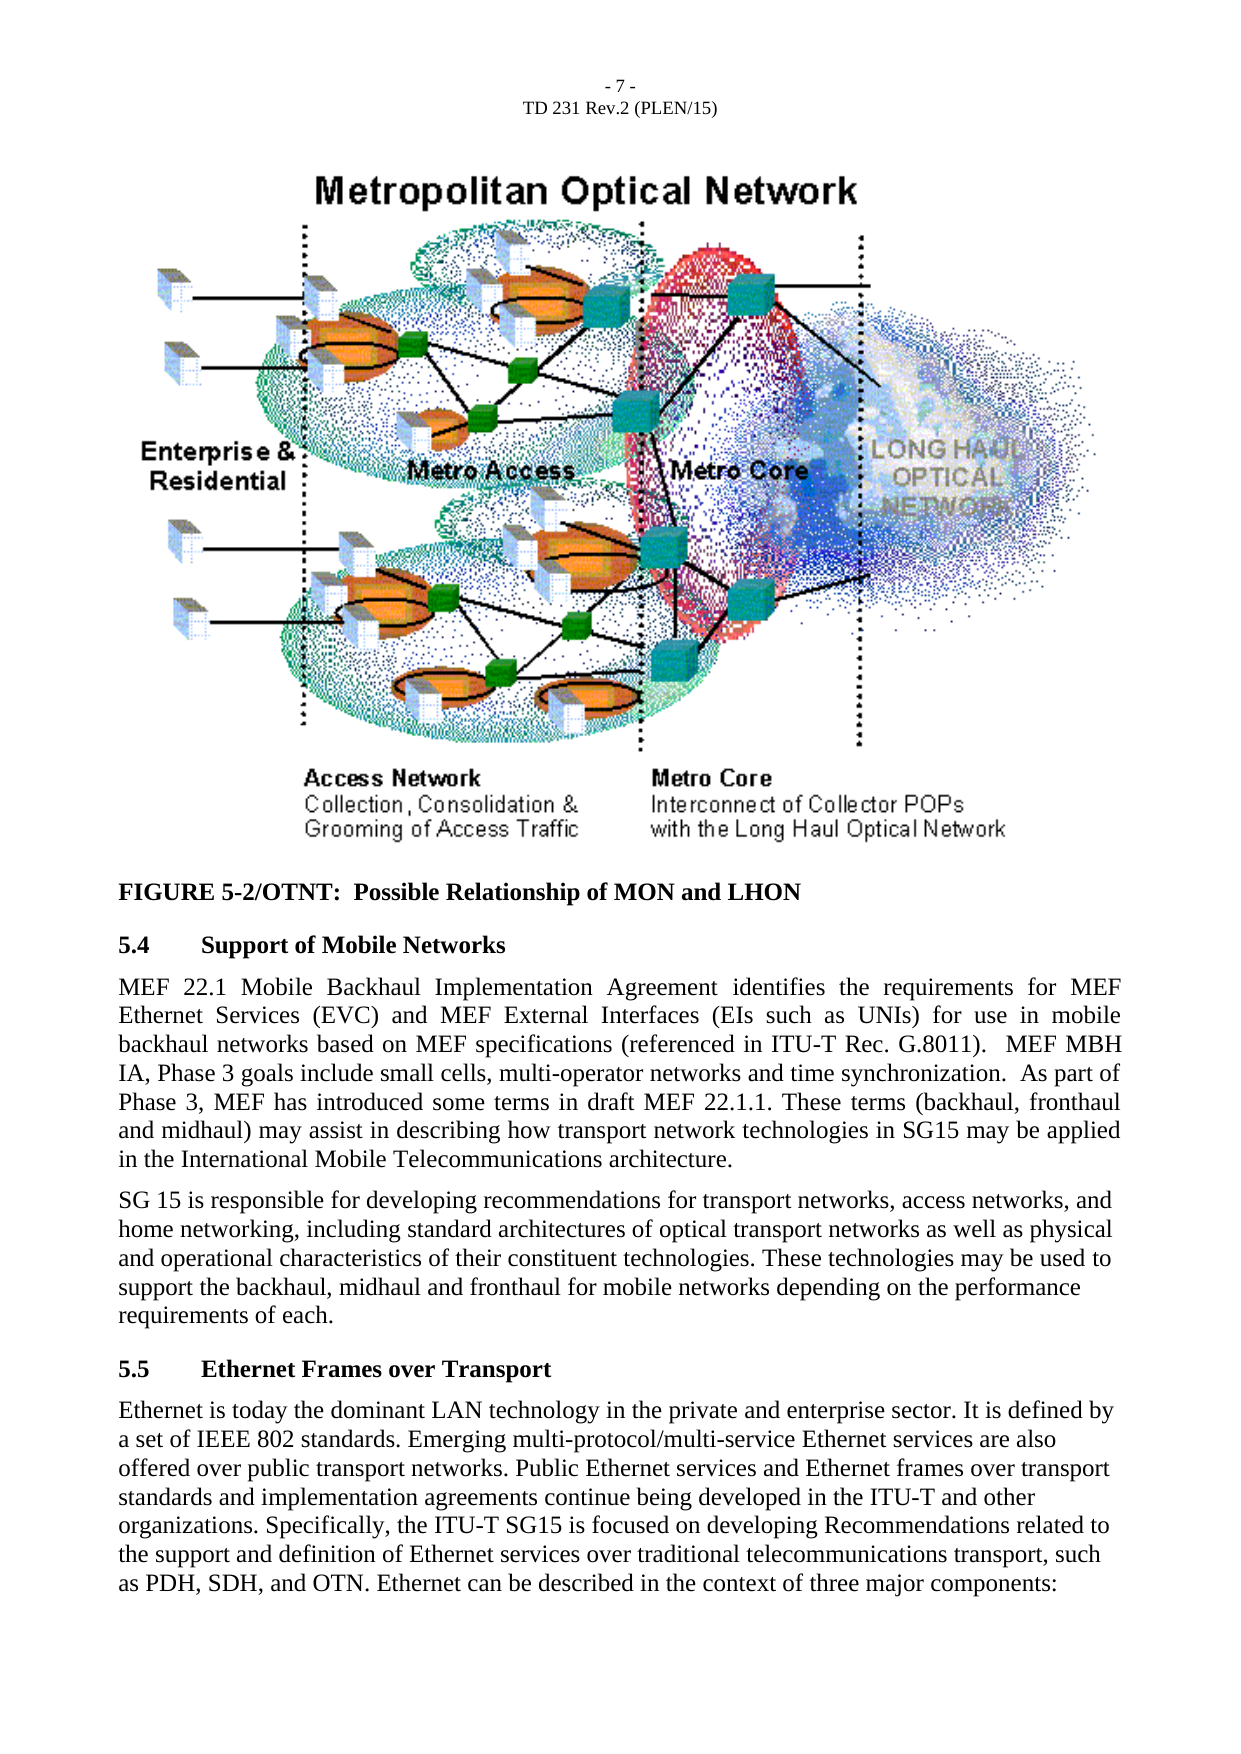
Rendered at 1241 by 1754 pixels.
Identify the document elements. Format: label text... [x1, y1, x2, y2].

text 5.5 Ethernet Frames over Transport [118, 1354, 1122, 1383]
text MEF 22.1 Mobile Backhaul Implementation Agreement identifies the requirements for MEF Ethernet Services (EVC) and MEF External Interfaces (EIs such as UNIs) for use in mobile backhaul networks based on MEF specifications (referenced in ITU-T Rec. G.8011). MEF MBH IA, Phase 3 goals include small cells, multi-operator networks and time synchronization. As part of Phase 3, MEF has introduced some terms in draft MEF 22.1.1. These terms (backhaul, fronthaul and midhaul) may assist in describing how transport network technologies in SG15 may be applied in the International Mobile Telecommunications architecture. [118, 972, 1122, 1173]
text SG 15 is responsible for developing recommendations for transport networks, access networks, and home networking, including standard architectures of optical transport networks as well as physical and operational characteristics of their constituent technologies. These technologies may be used to support the backhaul, midhaul and fronthaul for mobile networks depending on the performance requirements of each. [118, 1186, 1122, 1329]
text FIGURE 5-2/OTNT: Possible Relationship of MON and LHON [118, 877, 1122, 906]
text 5.4 Support of Mobile Networks [118, 931, 1122, 959]
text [118, 1396, 1122, 1597]
picture [118, 147, 1122, 865]
